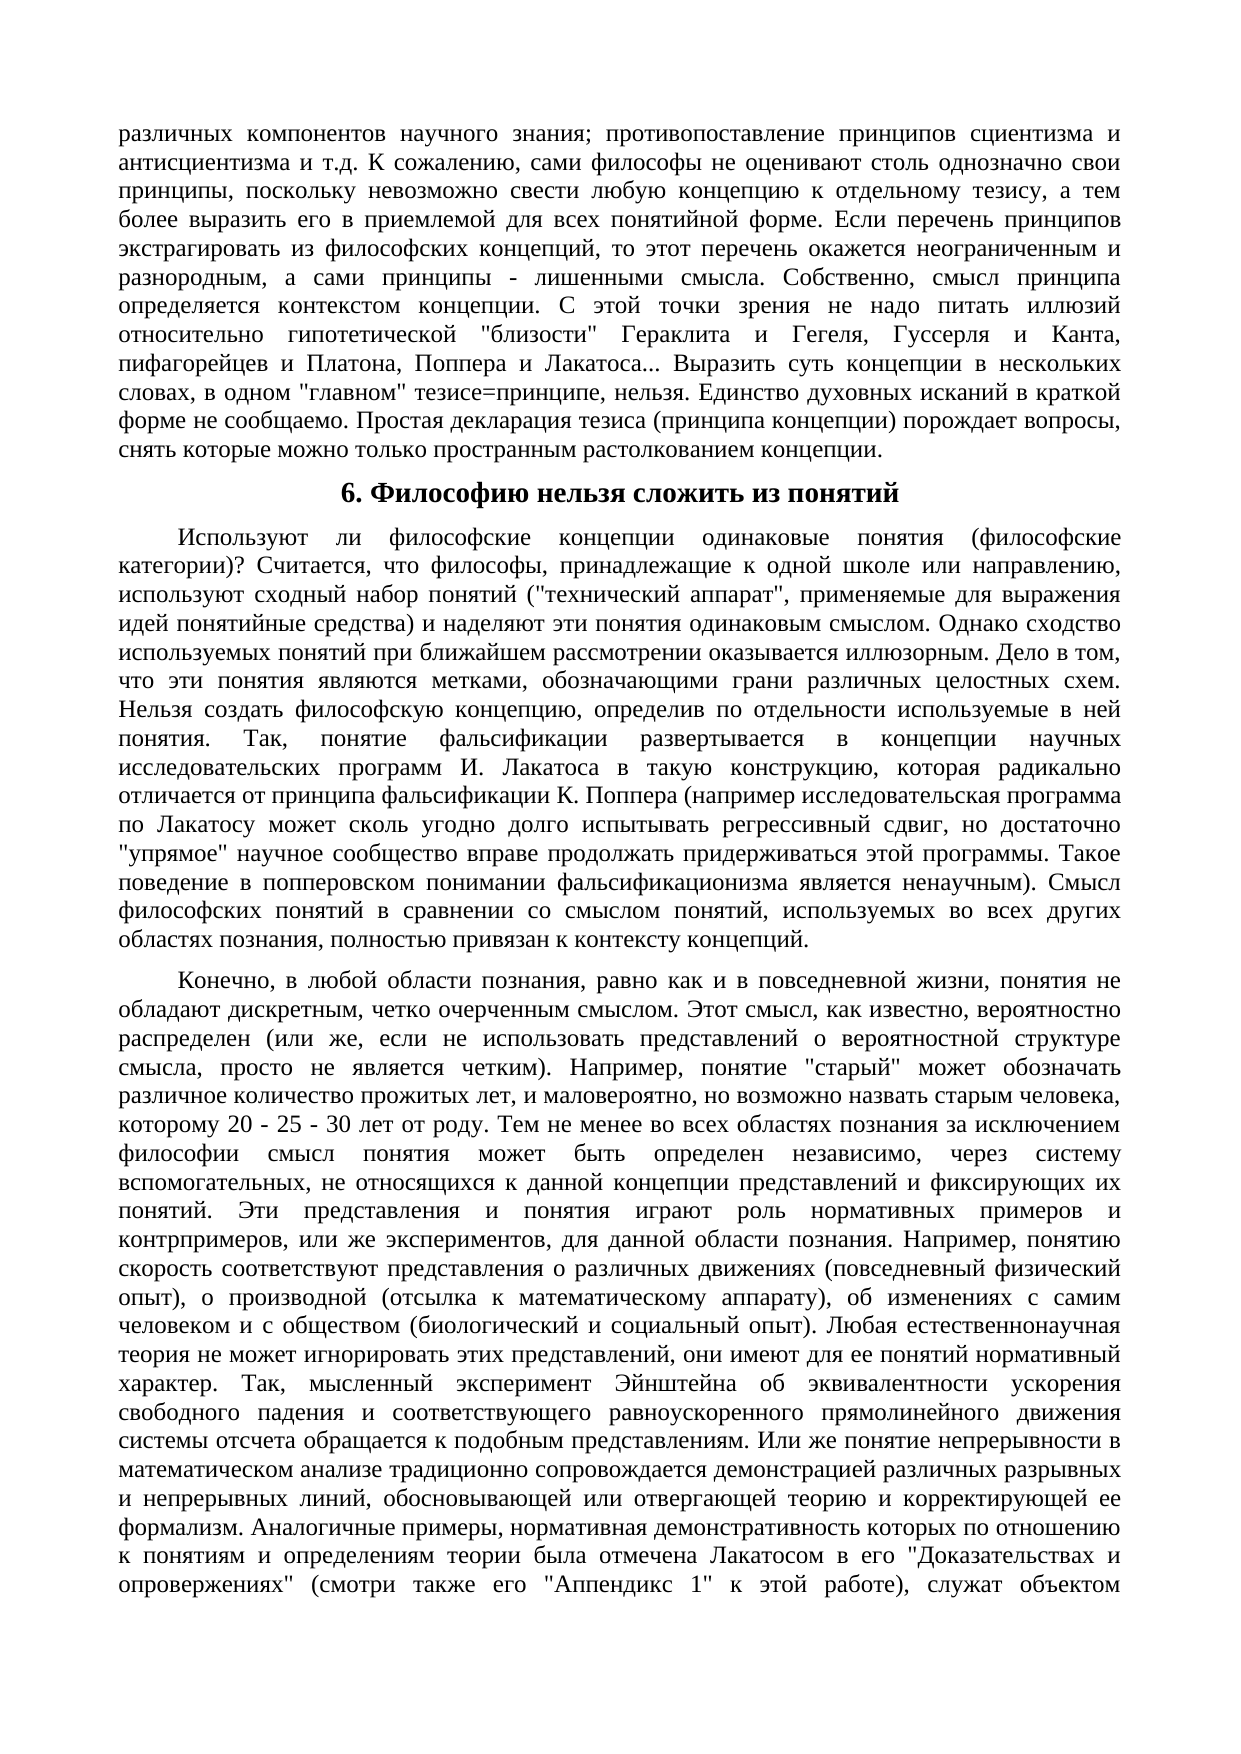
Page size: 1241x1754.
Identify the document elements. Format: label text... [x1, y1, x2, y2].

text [118, 965, 1122, 1598]
text 6. Философию нельзя сложить из понятий [118, 476, 1122, 509]
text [118, 118, 1122, 463]
text Используют ли философские концепции одинаковые понятия (философские категории)? Считается, что философы, принадлежащие к одной школе или направлению, используют сходный набор понятий ("технический аппарат", применяемые для выражения идей понятийные средства) и наделяют эти понятия одинаковым смыслом. Однако сходство используемых понятий при ближайшем рассмотрении оказывается иллюзорным. Дело в том, что эти понятия являются метками, обозначающими грани различных целостных схем. Нельзя создать философскую концепцию, определив по отдельности используемые в ней понятия. Так, понятие фальсификации развертывается в концепции научных исследовательских программ И. Лакатоса в такую конструкцию, которая радикально отличается от принципа фальсификации К. Поппера (например исследовательская программа по Лакатосу может сколь угодно долго испытывать регрессивный сдвиг, но достаточно "упрямое" научное сообщество вправе продолжать придерживаться этой программы. Такое поведение в попперовском понимании фальсификационизма является ненаучным). Смысл философских понятий в сравнении со смыслом понятий, используемых во всех других областях познания, полностью привязан к контексту концепций. [118, 522, 1122, 953]
